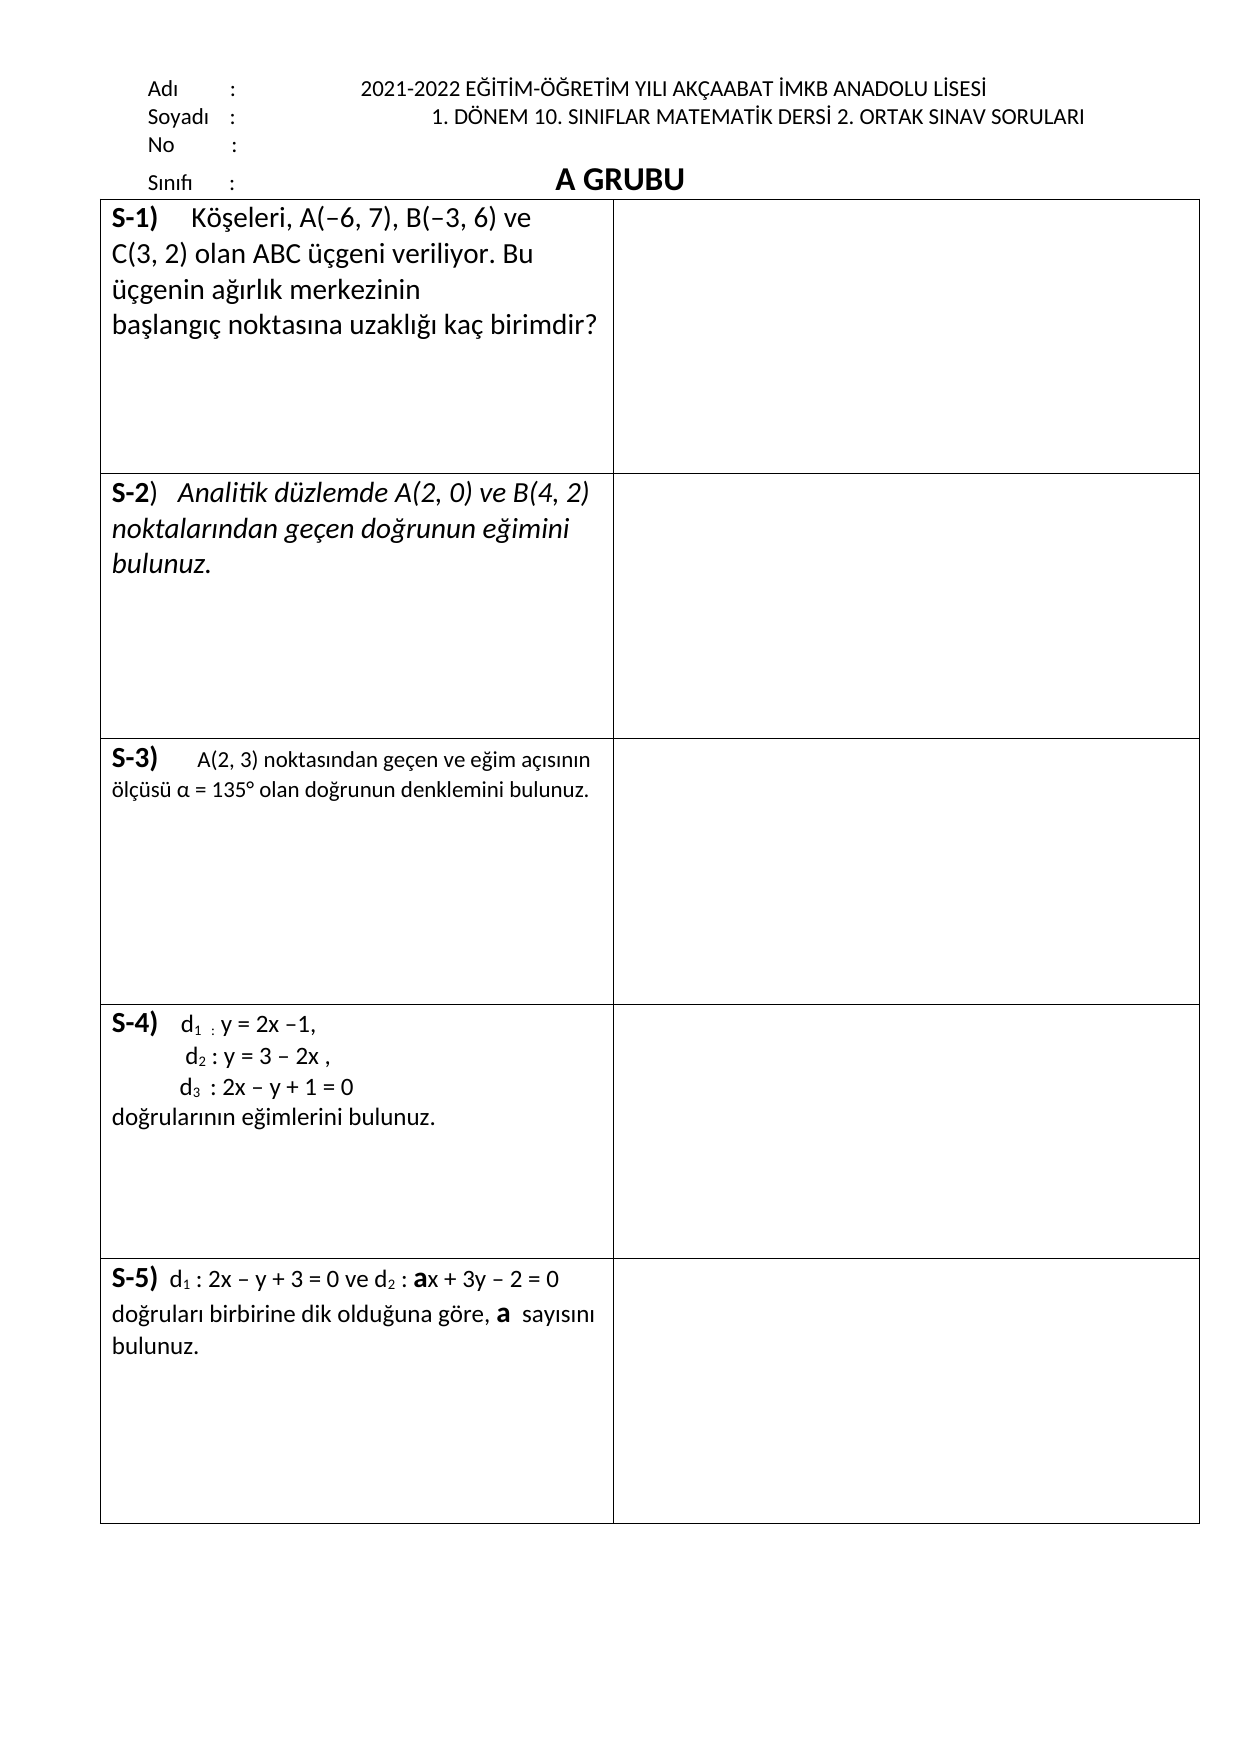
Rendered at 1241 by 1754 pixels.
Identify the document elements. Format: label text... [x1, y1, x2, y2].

table_cell S-4) d1 : y = 2x –1, d2 : y = 3 – 2x , d3 : 2x – y + 1 = 0 doğrularının eğimlerini bulunuz. [101, 1005, 613, 1258]
table_cell [614, 1259, 1199, 1523]
table_header [614, 200, 1199, 473]
table_cell [614, 1005, 1199, 1258]
table_cell [614, 739, 1199, 1003]
table_cell S-3) A(2, 3) noktasından geçen ve eğim açısının ölçüsü α = 135° olan doğrunun denklemini bulunuz. [101, 739, 613, 1003]
table_header S-1) Köşeleri, A(–6, 7), B(–3, 6) ve C(3, 2) olan ABC üçgeni veriliyor. Bu üçgenin ağırlık merkezinin başlangıç noktasına uzaklığı kaç birimdir? [101, 200, 613, 473]
table_cell S-5) d1 : 2x – y + 3 = 0 ve d2 : ax + 3y – 2 = 0 doğruları birbirine dik olduğuna göre, a sayısını bulunuz. [101, 1259, 613, 1523]
table_cell S-2) Analitik düzlemde A(2, 0) ve B(4, 2) noktalarından geçen doğrunun eğimini bulunuz. [101, 474, 613, 738]
table_cell [614, 474, 1199, 738]
